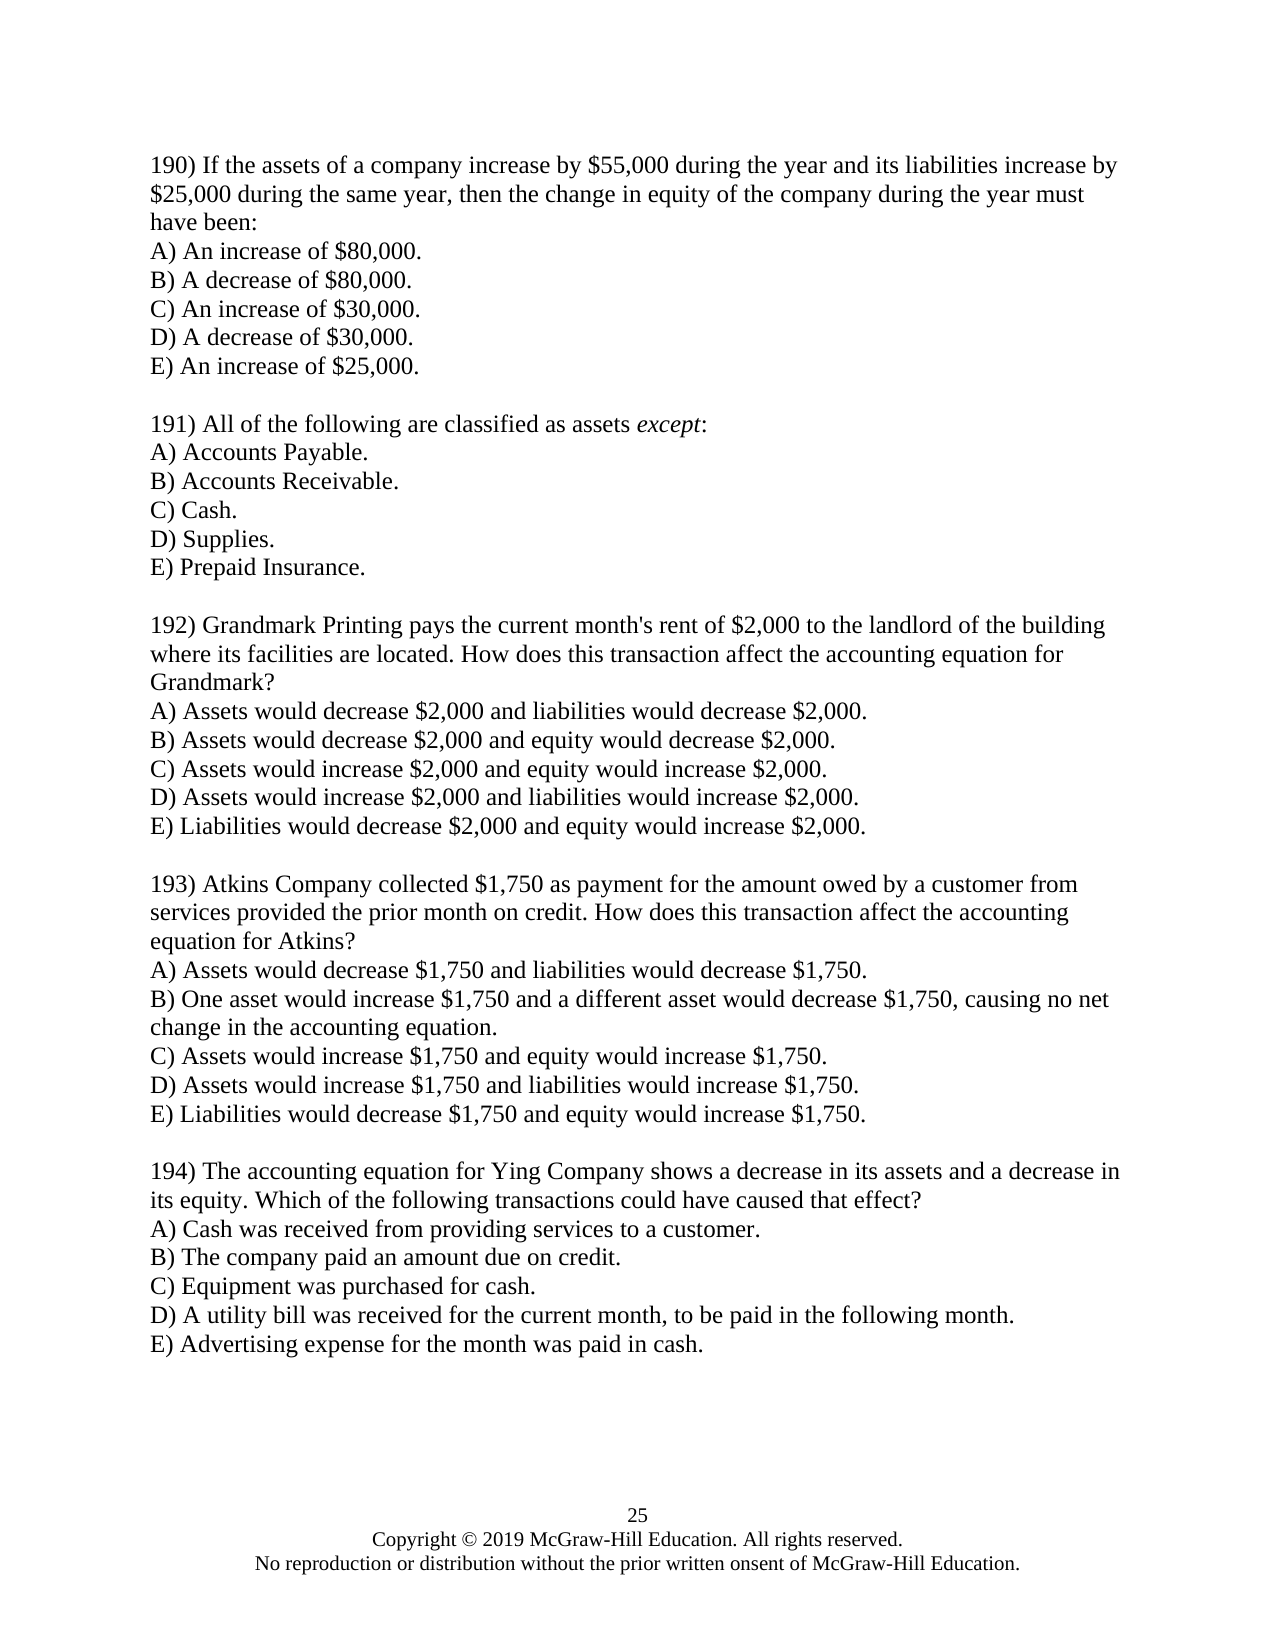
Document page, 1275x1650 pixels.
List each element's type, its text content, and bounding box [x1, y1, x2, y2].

text 190) If the assets of a company increase by $55,000 during the year and its liabilities increase by $25,000 during the same year, then the change in equity of the company during the year must have been: [150, 150, 1125, 236]
text D) Assets would increase $2,000 and liabilities would increase $2,000. [150, 782, 1125, 811]
text D) Assets would increase $1,750 and liabilities would increase $1,750. [150, 1070, 1125, 1099]
text 192) Grandmark Printing pays the current month's rent of $2,000 to the landlord of the building where its facilities are located. How does this transaction affect the accounting equation for Grandmark? [150, 610, 1125, 696]
text B) The company paid an amount due on credit. [150, 1242, 1125, 1271]
text 191) All of the following are classified as assets except: [150, 409, 1125, 437]
text D) Supplies. [150, 524, 1125, 552]
text A) Assets would decrease $1,750 and liabilities would decrease $1,750. [150, 955, 1125, 984]
text C) An increase of $30,000. [150, 294, 1125, 322]
text 194) The accounting equation for Ying Company shows a decrease in its assets and a decrease in its equity. Which of the following transactions could have caused that effect? [150, 1156, 1125, 1214]
text B) A decrease of $80,000. [150, 265, 1125, 294]
text A) Cash was received from providing services to a customer. [150, 1214, 1125, 1242]
text E) Prepaid Insurance. [150, 552, 1125, 581]
text 193) Atkins Company collected $1,750 as payment for the amount owed by a customer from services provided the prior month on credit. How does this transaction affect the accounting equation for Atkins? [150, 869, 1125, 955]
text E) Liabilities would decrease $1,750 and equity would increase $1,750. [150, 1099, 1125, 1127]
text B) Assets would decrease $2,000 and equity would decrease $2,000. [150, 725, 1125, 754]
text B) Accounts Receivable. [150, 466, 1125, 495]
text D) A utility bill was received for the current month, to be paid in the following month. [150, 1300, 1125, 1329]
text E) Liabilities would decrease $2,000 and equity would increase $2,000. [150, 811, 1125, 840]
text E) Advertising expense for the month was paid in cash. [150, 1329, 1125, 1357]
text A) Accounts Payable. [150, 437, 1125, 466]
text B) One asset would increase $1,750 and a different asset would decrease $1,750, causing no net change in the accounting equation. [150, 984, 1125, 1041]
text C) Assets would increase $1,750 and equity would increase $1,750. [150, 1041, 1125, 1070]
text C) Cash. [150, 495, 1125, 524]
text A) Assets would decrease $2,000 and liabilities would decrease $2,000. [150, 696, 1125, 725]
text D) A decrease of $30,000. [150, 322, 1125, 351]
text C) Equipment was purchased for cash. [150, 1271, 1125, 1300]
text A) An increase of $80,000. [150, 236, 1125, 265]
text E) An increase of $25,000. [150, 351, 1125, 380]
text C) Assets would increase $2,000 and equity would increase $2,000. [150, 754, 1125, 782]
